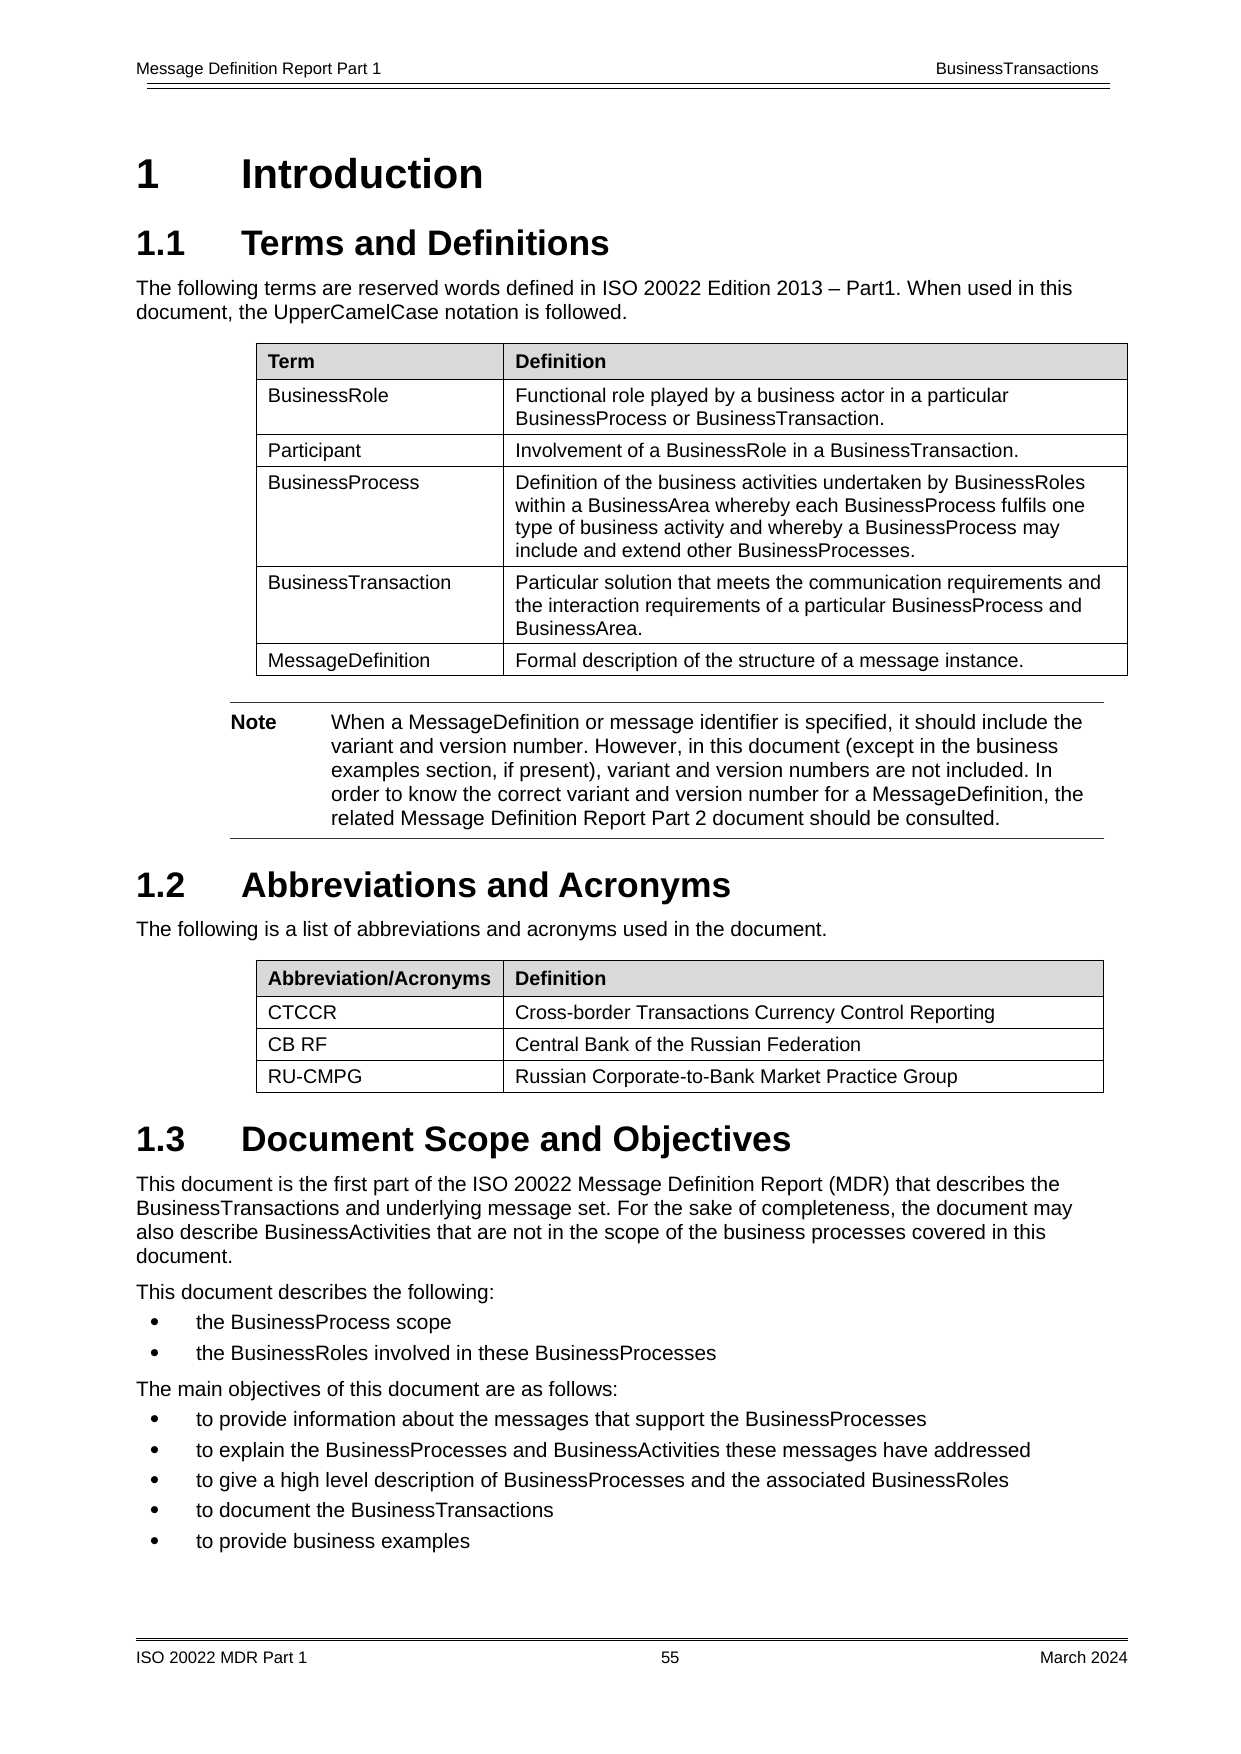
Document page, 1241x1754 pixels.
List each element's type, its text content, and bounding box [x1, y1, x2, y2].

table_cell Participant [257, 435, 503, 466]
text This document is the first part of the ISO 20022 Message Definition Report (MDR) that describes the BusinessTransactions and underlying message set. For the sake of completeness, the document may also describe BusinessActivities that are not in the scope of the business processes covered in this document. [136, 1172, 1104, 1267]
table_cell BusinessProcess [257, 467, 503, 566]
table_cell Definition of the business activities undertaken by BusinessRoles within a BusinessArea whereby each BusinessProcess fulfils one type of business activity and whereby a BusinessProcess may include and extend other BusinessProcesses. [504, 467, 1127, 566]
subtitle Abbreviations and Acronyms [136, 864, 1104, 904]
table_cell MessageDefinition [257, 644, 503, 675]
subtitle Introduction [136, 149, 1104, 197]
list to provide business examples [151, 1528, 1104, 1552]
subtitle Terms and Definitions [136, 222, 1104, 263]
table_cell CTCCR [257, 997, 503, 1028]
subtitle Document Scope and Objectives [136, 1118, 1104, 1159]
table_cell CB RF [257, 1029, 503, 1060]
table_cell BusinessTransaction [257, 567, 503, 643]
table_cell Formal description of the structure of a message instance. [504, 644, 1127, 675]
list to explain the BusinessProcesses and BusinessActivities these messages have addressed [151, 1437, 1104, 1462]
text The main objectives of this document are as follows: [136, 1377, 1104, 1401]
table_cell BusinessRole [257, 380, 503, 433]
text This document describes the following: [136, 1280, 1104, 1304]
table_cell Central Bank of the Russian Federation [504, 1029, 1103, 1060]
table_cell RU-CMPG [257, 1061, 503, 1092]
table_cell Russian Corporate-to-Bank Market Practice Group [504, 1061, 1103, 1092]
table_header Definition [504, 344, 1127, 379]
list the BusinessRoles involved in these BusinessProcesses [151, 1340, 1104, 1364]
table_cell Cross-border Transactions Currency Control Reporting [504, 997, 1103, 1028]
text The following is a list of abbreviations and acronyms used in the document. [136, 917, 1104, 941]
text When a MessageDefinition or message identifier is specified, it should include the variant and version number. However, in this document (except in the business examples section, if present), variant and version numbers are not included. In order to know the correct variant and version number for a MessageDefinition, the related Message Definition Report Part 2 document should be consulted. [230, 703, 1104, 838]
list to give a high level description of BusinessProcesses and the associated BusinessRoles [151, 1468, 1104, 1492]
list the BusinessProcess scope [151, 1310, 1104, 1334]
table_header Abbreviation/Acronyms [257, 961, 503, 996]
list to document the BusinessTransactions [151, 1498, 1104, 1522]
table_cell Functional role played by a business actor in a particular BusinessProcess or BusinessTransaction. [504, 380, 1127, 433]
table_cell Particular solution that meets the communication requirements and the interaction requirements of a particular BusinessProcess and BusinessArea. [504, 567, 1127, 643]
text The following terms are reserved words defined in ISO 20022 Edition 2013 – Part1. When used in this document, the UpperCamelCase notation is followed. [136, 276, 1104, 324]
table_header Definition [504, 961, 1103, 996]
table_cell Involvement of a BusinessRole in a BusinessTransaction. [504, 435, 1127, 466]
list to provide information about the messages that support the BusinessProcesses [151, 1407, 1104, 1431]
table_header Term [257, 344, 503, 379]
